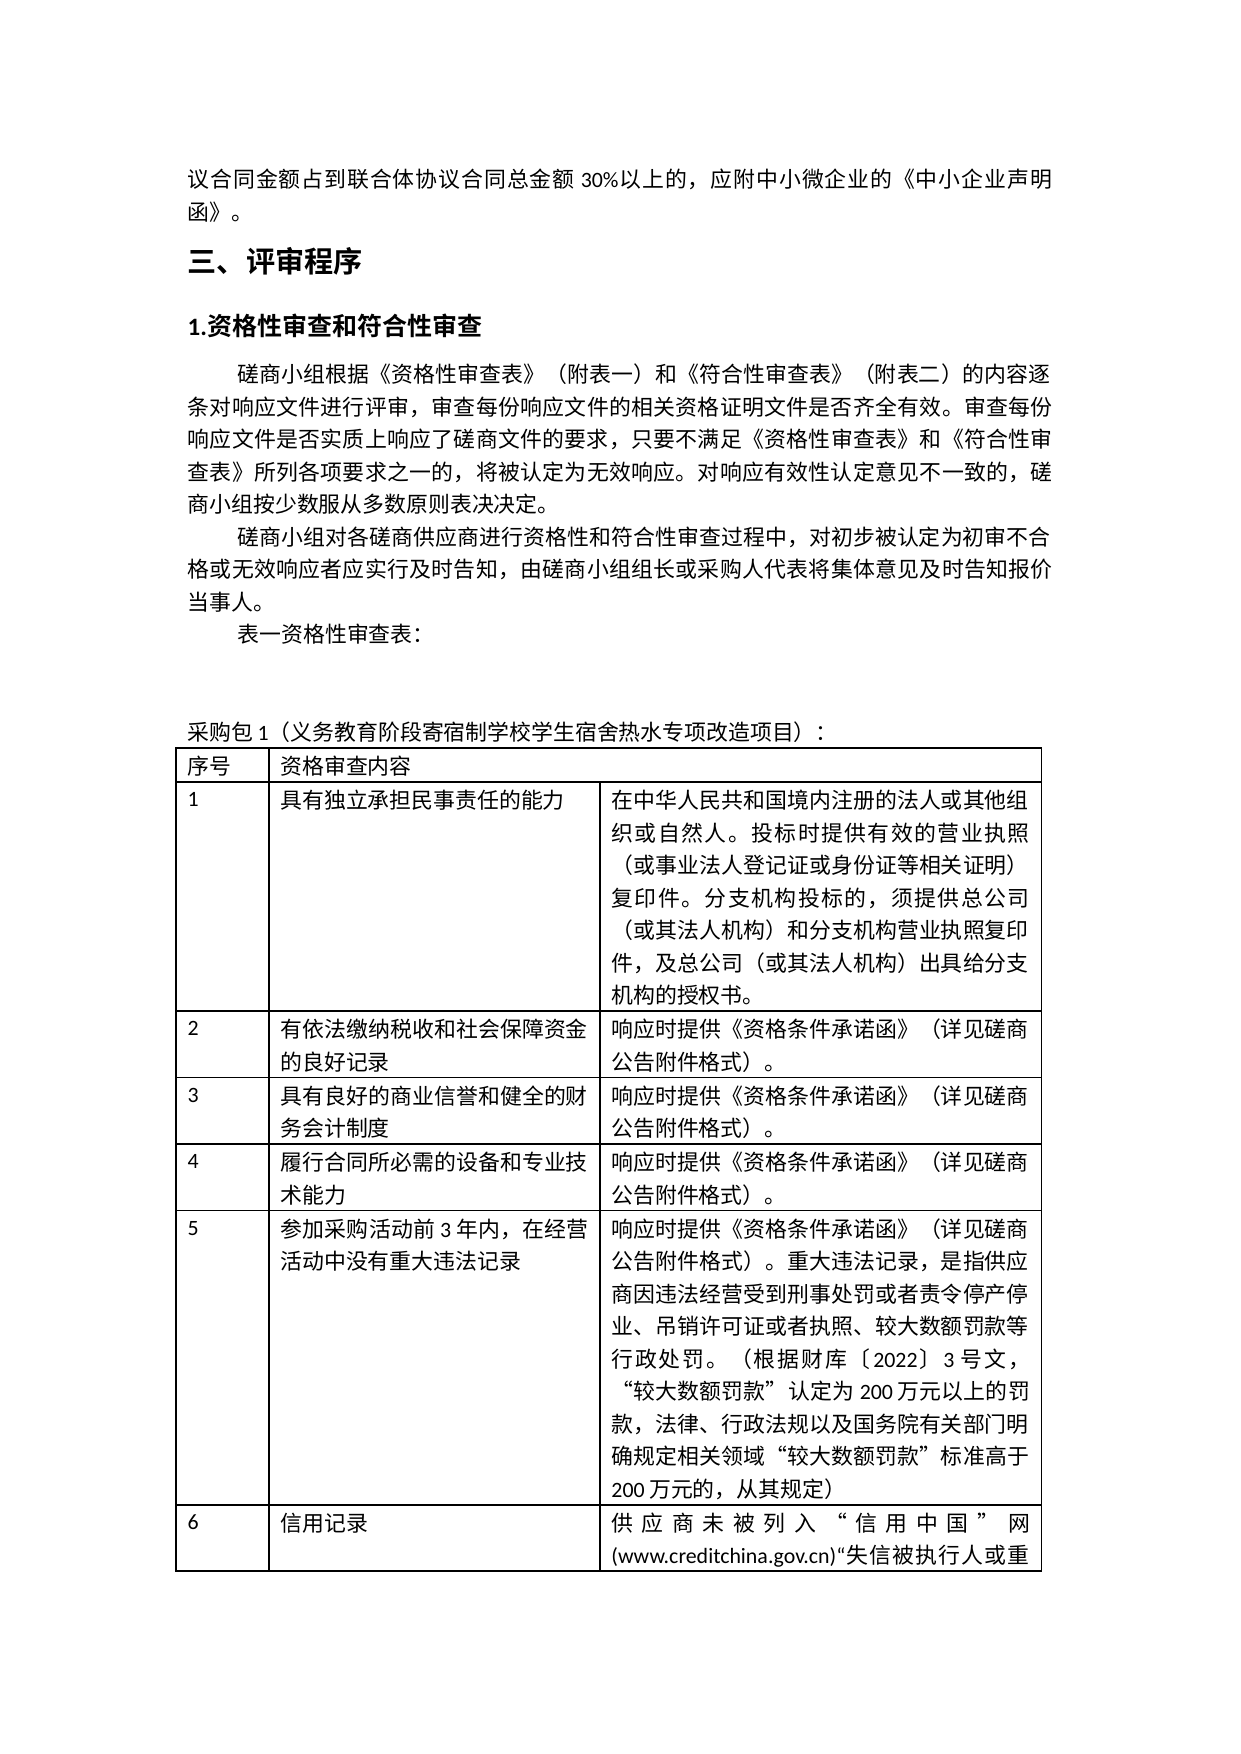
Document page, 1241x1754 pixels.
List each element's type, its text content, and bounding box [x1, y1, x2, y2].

text 采购包1（义务教育阶段寄宿制学校学生宿舍热水专项改造项目）： [187, 714, 1053, 747]
table_cell 信用记录 [270, 1506, 599, 1570]
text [187, 162, 1053, 227]
table_cell 3 [177, 1078, 268, 1143]
table_header 资格审查内容 [270, 749, 1041, 781]
table_cell 具有良好的商业信誉和健全的财务会计制度 [270, 1078, 599, 1143]
text 磋商小组根据《资格性审查表》（附表一）和《符合性审查表》（附表二）的内容逐条对响应文件进行评审，审查每份响应文件的相关资格证明文件是否齐全有效。审查每份响应文件是否实质上响应了磋商文件的要求，只要不满足《资格性审查表》和《符合性审查表》所列各项要求之一的，将被认定为无效响应。对响应有效性认定意见不一致的，磋商小组按少数服从多数原则表决决定。 [187, 357, 1053, 519]
table_cell 在中华人民共和国境内注册的法人或其他组织或自然人。投标时提供有效的营业执照（或事业法人登记证或身份证等相关证明）复印件。分支机构投标的，须提供总公司（或其法人机构）和分支机构营业执照复印件，及总公司（或其法人机构）出具给分支机构的授权书。 [601, 783, 1041, 1010]
table_cell 响应时提供《资格条件承诺函》（详见磋商公告附件格式）。 [601, 1012, 1041, 1077]
table_cell 具有独立承担民事责任的能力 [270, 783, 599, 1010]
text 三、评审程序 [187, 227, 1053, 292]
table_header 序号 [177, 749, 268, 781]
table_cell 4 [177, 1145, 268, 1210]
table_cell 6 [177, 1506, 268, 1570]
table_cell 履行合同所必需的设备和专业技术能力 [270, 1145, 599, 1210]
table_cell 1 [177, 783, 268, 1010]
text 表一资格性审查表： [187, 617, 1053, 649]
table_cell 参加采购活动前3年内，在经营活动中没有重大违法记录 [270, 1211, 599, 1504]
table_cell 响应时提供《资格条件承诺函》（详见磋商公告附件格式）。重大违法记录，是指供应商因违法经营受到刑事处罚或者责令停产停业、吊销许可证或者执照、较大数额罚款等行政处罚。（根据财库〔2022〕3号文，“较大数额罚款”认定为200万元以上的罚款，法律、行政法规以及国务院有关部门明确规定相关领域“较大数额罚款”标准高于200万元的，从其规定） [601, 1211, 1041, 1504]
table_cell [601, 1506, 1041, 1570]
text 1.资格性审查和符合性审查 [187, 292, 1053, 357]
table_cell 响应时提供《资格条件承诺函》（详见磋商公告附件格式）。 [601, 1145, 1041, 1210]
text 磋商小组对各磋商供应商进行资格性和符合性审查过程中，对初步被认定为初审不合格或无效响应者应实行及时告知，由磋商小组组长或采购人代表将集体意见及时告知报价当事人。 [187, 519, 1053, 617]
table_cell 响应时提供《资格条件承诺函》（详见磋商公告附件格式）。 [601, 1078, 1041, 1143]
table_cell 有依法缴纳税收和社会保障资金的良好记录 [270, 1012, 599, 1077]
table_cell 5 [177, 1211, 268, 1504]
table_cell 2 [177, 1012, 268, 1077]
